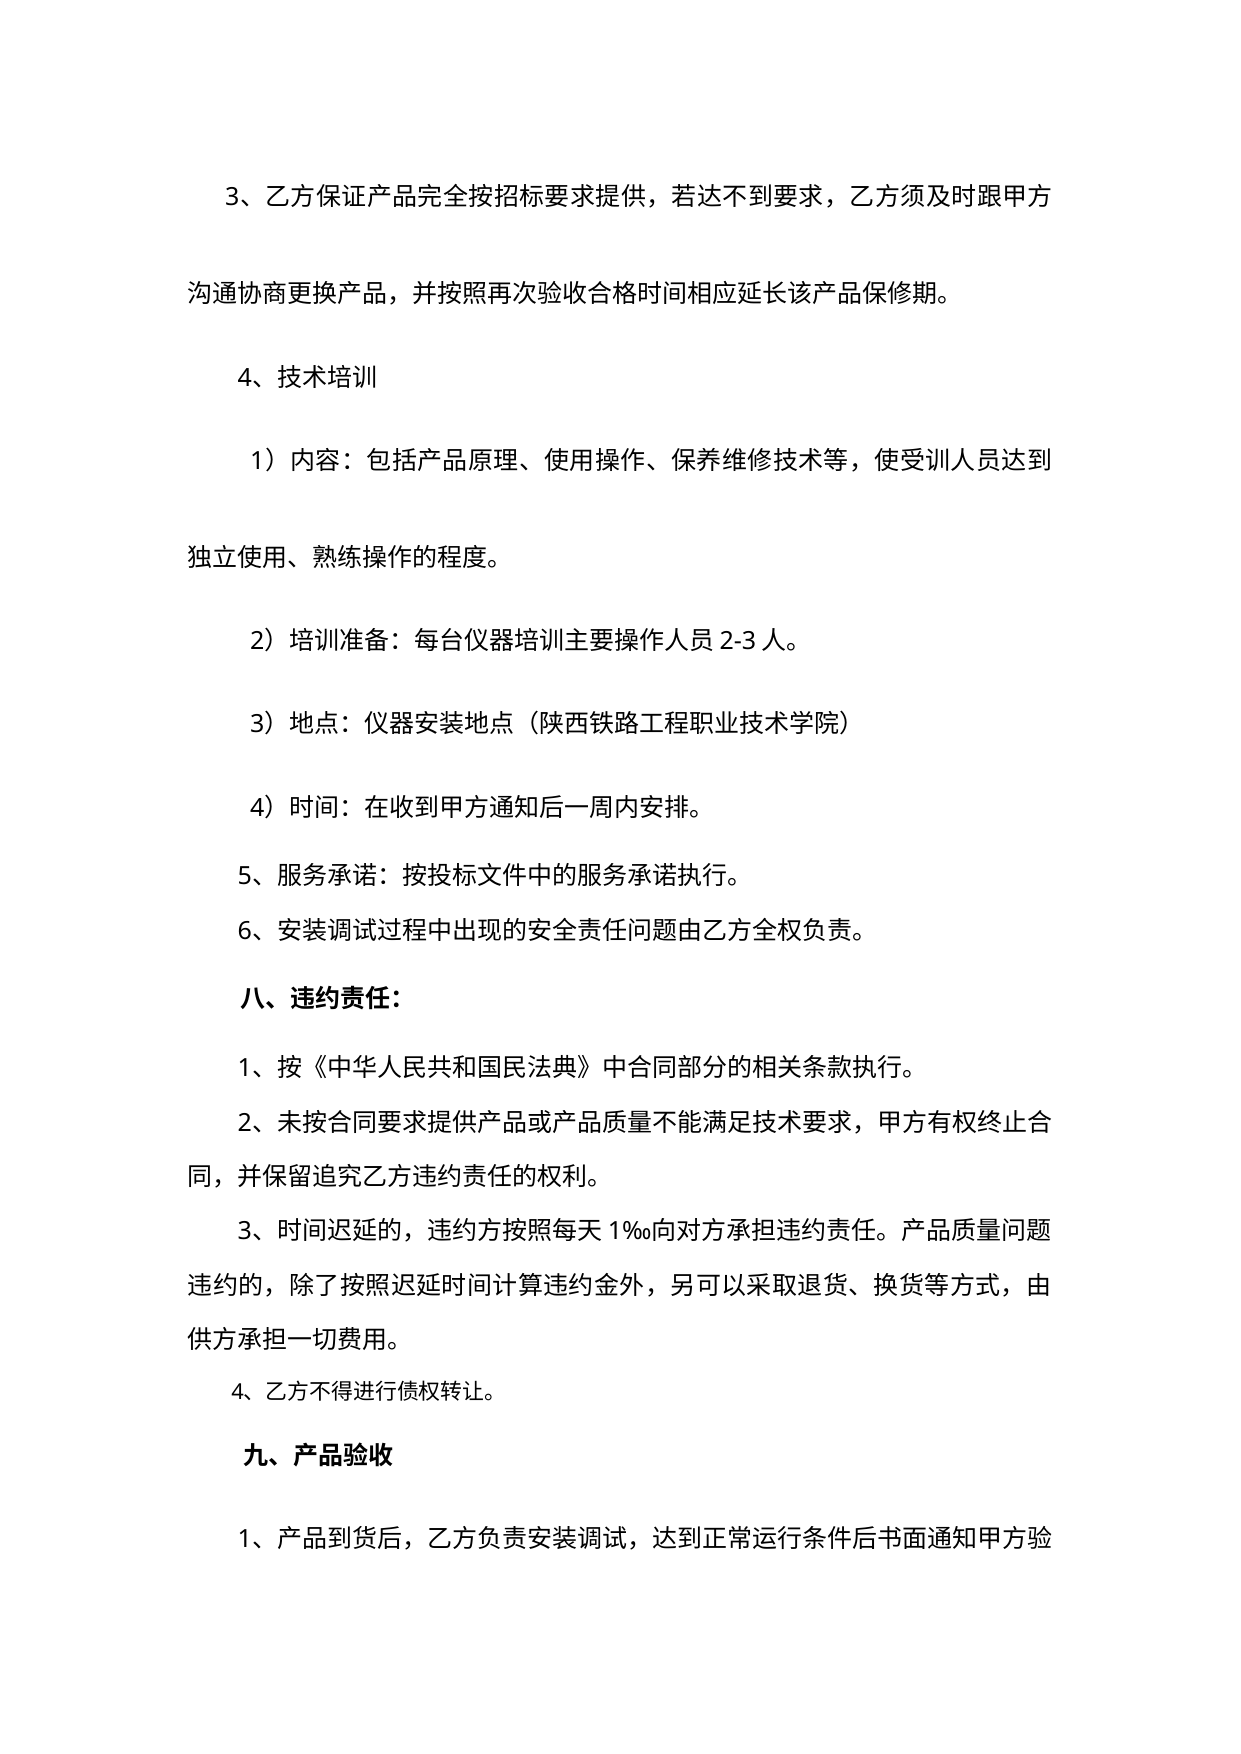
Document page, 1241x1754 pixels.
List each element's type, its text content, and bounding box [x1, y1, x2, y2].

text 1）内容：包括产品原理、使用操作、保养维修技术等，使受训人员达到独立使用、熟练操作的程度。 [187, 426, 1053, 588]
text 5、服务承诺：按投标文件中的服务承诺执行。 [187, 856, 1053, 892]
text 3）地点：仪器安装地点（陕西铁路工程职业技术学院） [187, 689, 1053, 754]
text 3、时间迟延的，违约方按照每天1‰向对方承担违约责任。产品质量问题违约的，除了按照迟延时间计算违约金外，另可以采取退货、换货等方式，由供方承担一切费用。 [187, 1211, 1053, 1356]
text 4、乙方不得进行债权转让。 [187, 1374, 1053, 1406]
text 八、违约责任： [187, 964, 1053, 1029]
text 6、安装调试过程中出现的安全责任问题由乙方全权负责。 [187, 910, 1053, 946]
text 3、乙方保证产品完全按招标要求提供，若达不到要求，乙方须及时跟甲方沟通协商更换产品，并按照再次验收合格时间相应延长该产品保修期。 [187, 162, 1053, 324]
text 4、技术培训 [187, 343, 1053, 408]
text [187, 1504, 1053, 1569]
text 1、按《中华人民共和国民法典》中合同部分的相关条款执行。 [187, 1048, 1053, 1084]
text 2、未按合同要求提供产品或产品质量不能满足技术要求，甲方有权终止合同，并保留追究乙方违约责任的权利。 [187, 1102, 1053, 1193]
text 4）时间：在收到甲方通知后一周内安排。 [187, 773, 1053, 838]
text 九、产品验收 [187, 1421, 1053, 1486]
text 2）培训准备：每台仪器培训主要操作人员2-3人。 [187, 606, 1053, 671]
